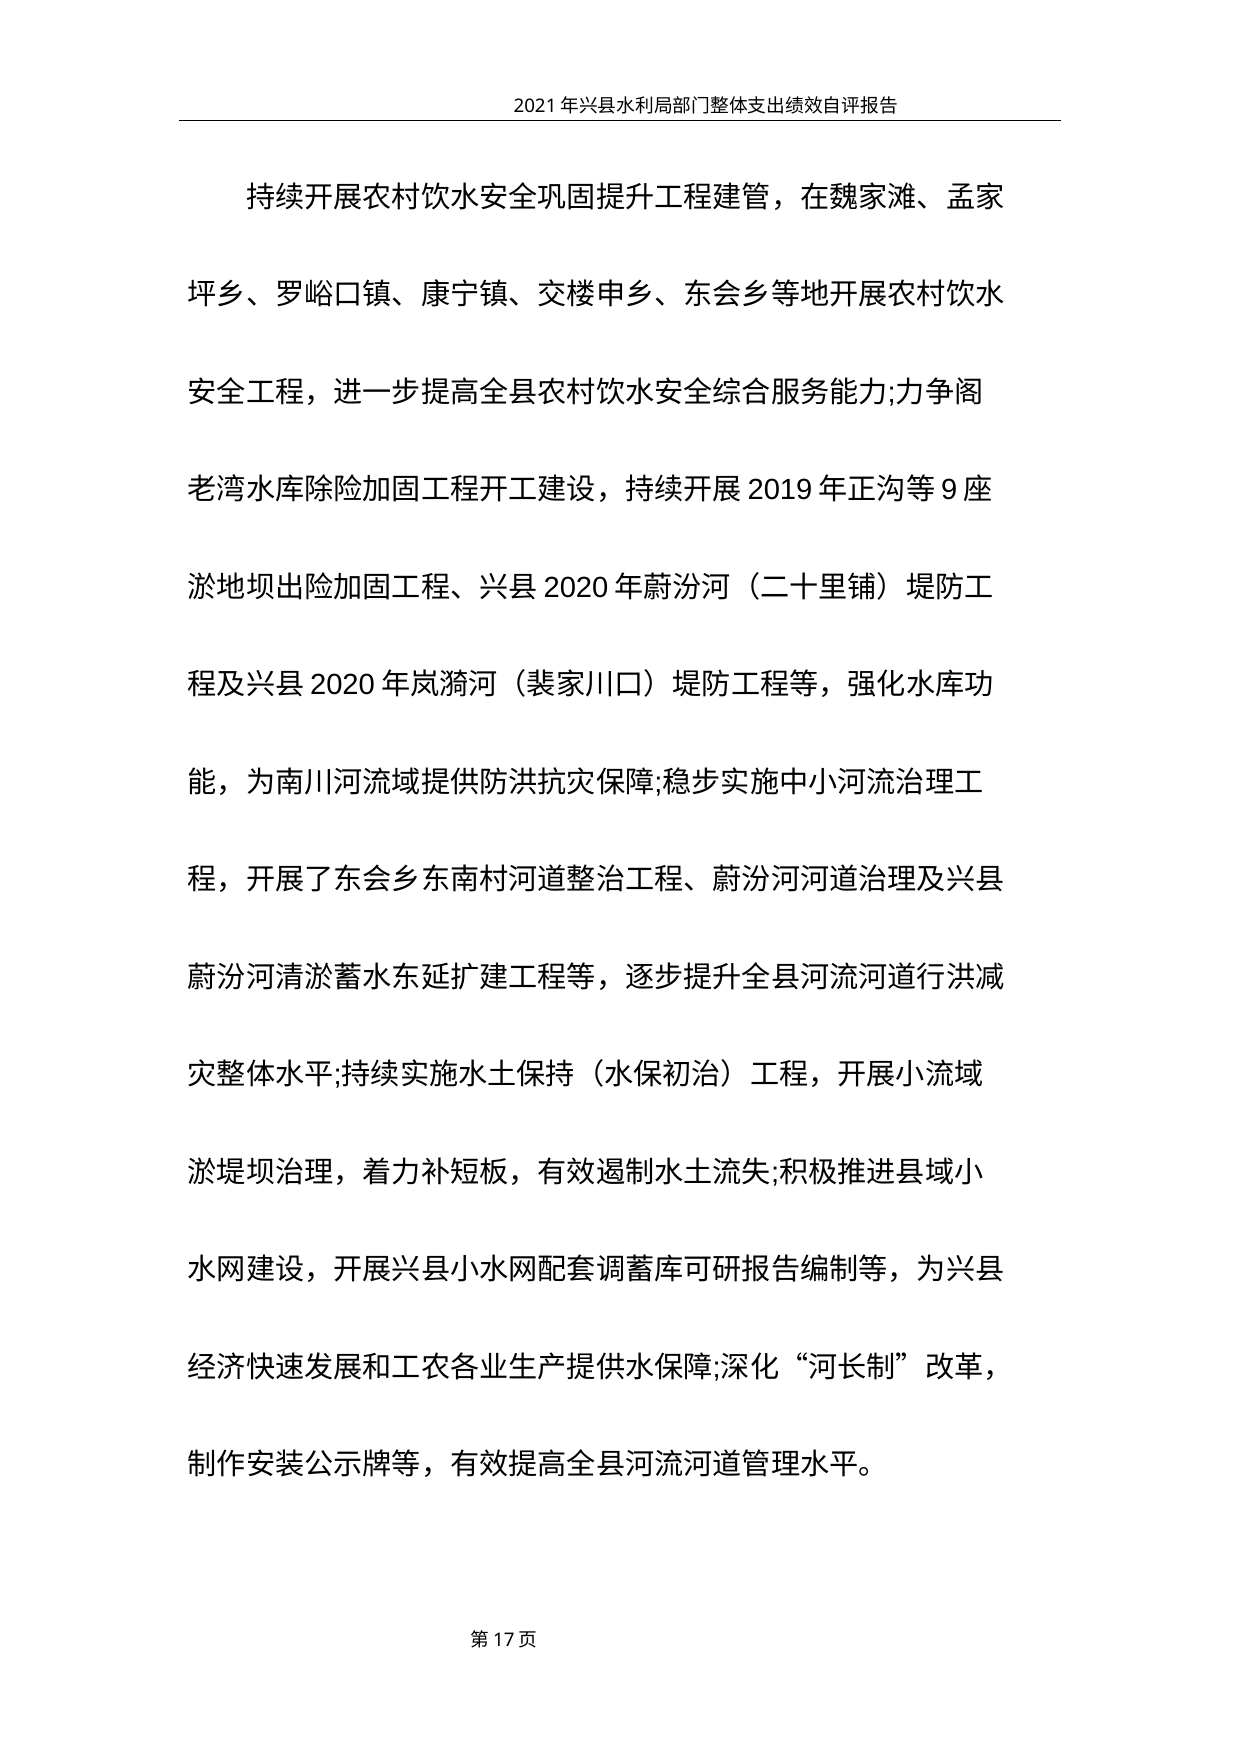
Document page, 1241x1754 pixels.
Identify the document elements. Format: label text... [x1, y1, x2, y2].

text 持续开展农村饮水安全巩固提升工程建管，在魏家滩、孟家坪乡、罗峪口镇、康宁镇、交楼申乡、东会乡等地开展农村饮水安全工程，进一步提高全县农村饮水安全综合服务能力;力争阁老湾水库除险加固工程开工建设，持续开展2019年正沟等9座淤地坝出险加固工程、兴县2020年蔚汾河（二十里铺）堤防工程及兴县2020年岚漪河（裴家川口）堤防工程等，强化水库功能，为南川河流域提供防洪抗灾保障;稳步实施中小河流治理工程，开展了东会乡东南村河道整治工程、蔚汾河河道治理及兴县蔚汾河清淤蓄水东延扩建工程等，逐步提升全县河流河道行洪减灾整体水平;持续实施水土保持（水保初治）工程，开展小流域淤堤坝治理，着力补短板，有效遏制水土流失;积极推进县域小水网建设，开展兴县小水网配套调蓄库可研报告编制等，为兴县经济快速发展和工农各业生产提供水保障;深化“河长制”改革，制作安装公示牌等，有效提高全县河流河道管理水平。 [187, 162, 1007, 1494]
